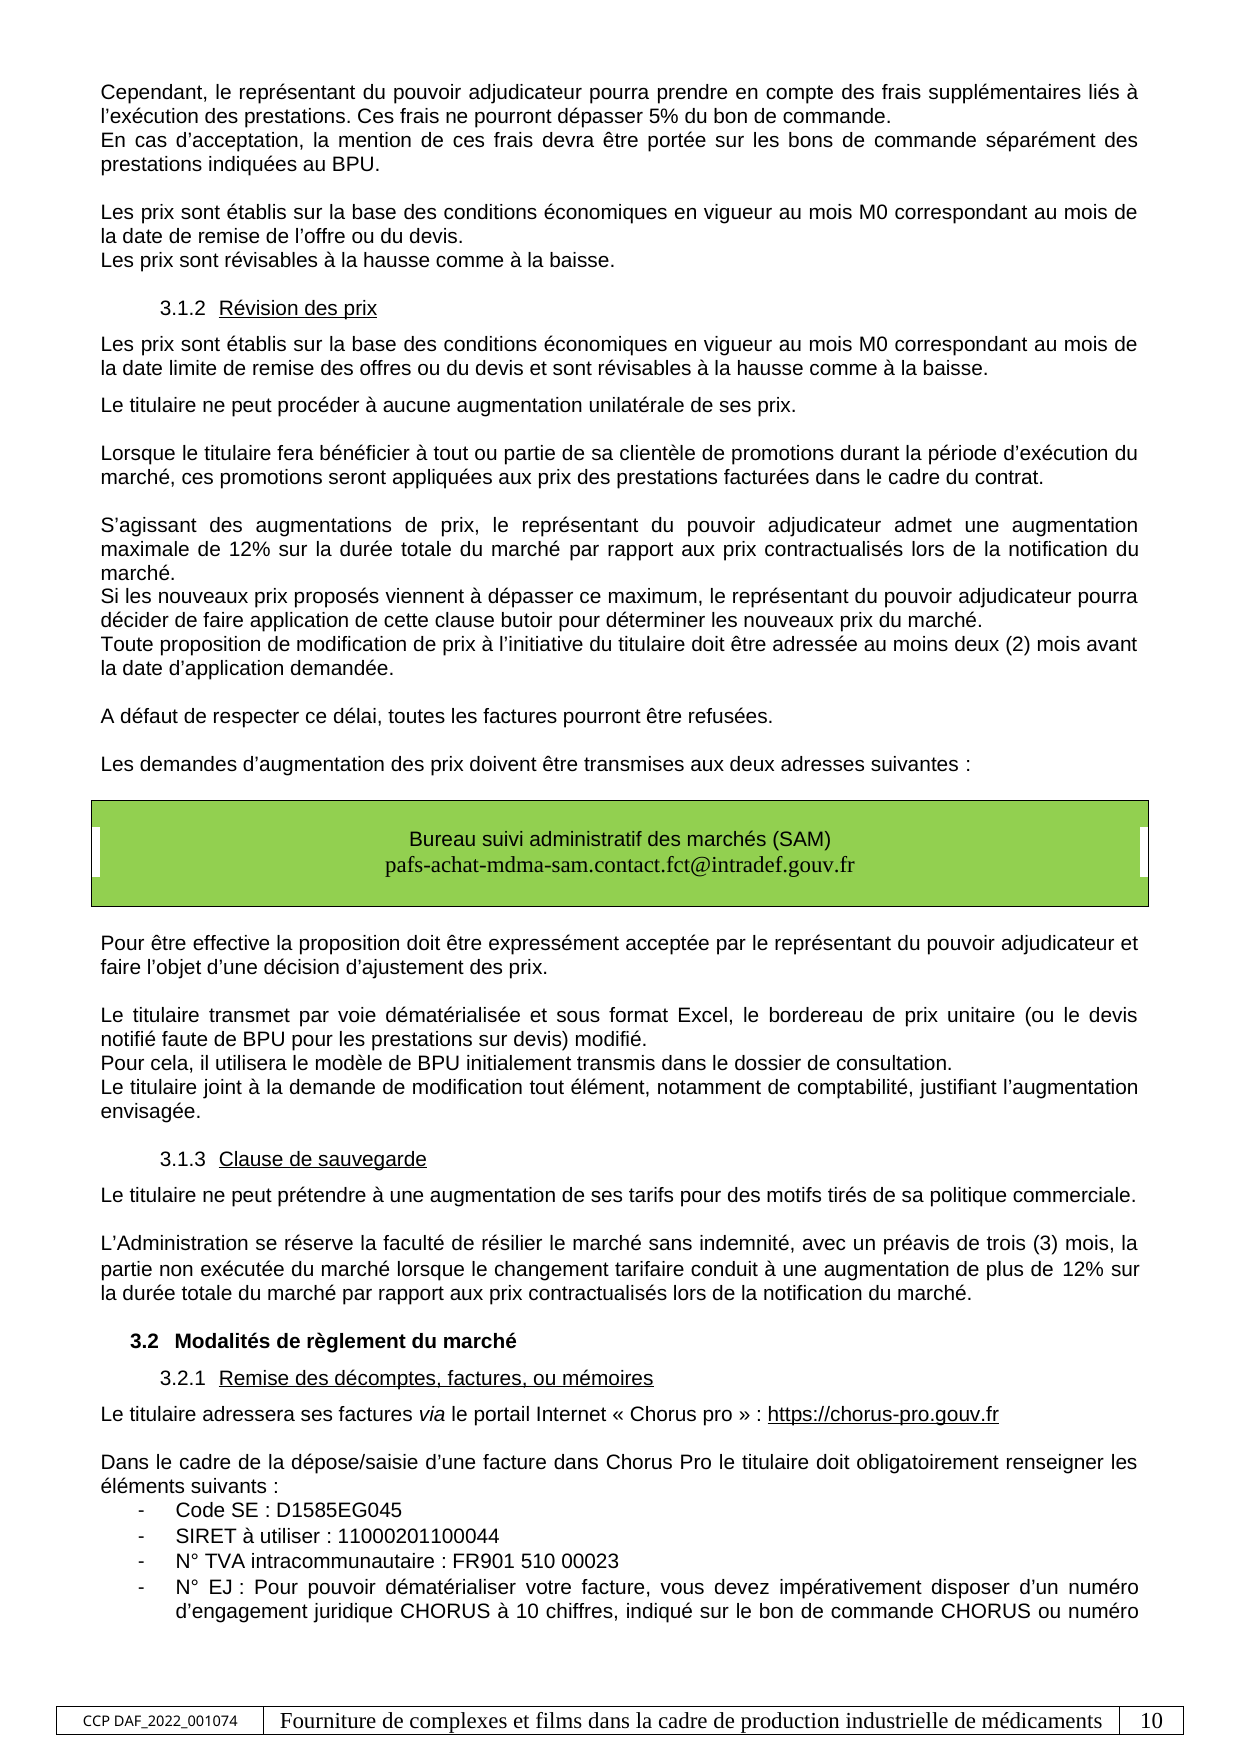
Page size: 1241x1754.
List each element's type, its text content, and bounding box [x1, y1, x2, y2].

list N° TVA intracommunautaire : FR901 510 00023 [138, 1548, 1140, 1574]
text Les prix sont établis sur la base des conditions économiques en vigueur au mois M0 correspondant au mois de la date de remise de l’offre ou du devis. [100, 200, 1140, 248]
text Le titulaire ne peut prétendre à une augmentation de ses tarifs pour des motifs tirés de sa politique commerciale. [100, 1183, 1140, 1207]
text Si les nouveaux prix proposés viennent à dépasser ce maximum, le représentant du pouvoir adjudicateur pourra décider de faire application de cette clause butoir pour déterminer les nouveaux prix du marché. [100, 584, 1140, 632]
text Dans le cadre de la dépose/saisie d’une facture dans Chorus Pro le titulaire doit obligatoirement renseigner les éléments suivants : [100, 1450, 1140, 1498]
text Le titulaire ne peut procéder à aucune augmentation unilatérale de ses prix. [100, 393, 1140, 417]
text Pour cela, il utilisera le modèle de BPU initialement transmis dans le dossier de consultation. [100, 1051, 1140, 1074]
text Les prix sont établis sur la base des conditions économiques en vigueur au mois M0 correspondant au mois de la date limite de remise des offres ou du devis et sont révisables à la hausse comme à la baisse. [100, 332, 1140, 380]
text pafs-achat-mdma-sam.contact.fct@intradef.gouv.fr [100, 851, 1140, 874]
subtitle Révision des prix [159, 296, 1140, 320]
text En cas d’acceptation, la mention de ces frais devra être portée sur les bons de commande séparément des prestations indiquées au BPU. [100, 128, 1140, 176]
text Lorsque le titulaire fera bénéficier à tout ou partie de sa clientèle de promotions durant la période d’exécution du marché, ces promotions seront appliquées aux prix des prestations facturées dans le cadre du contrat. [100, 441, 1140, 488]
list Code SE : D1585EG045 [138, 1498, 1140, 1523]
list SIRET à utiliser : 11000201100044 [138, 1523, 1140, 1548]
text Le titulaire adressera ses factures via le portail Internet « Chorus pro » : https://chorus-pro.gouv.fr [100, 1402, 1140, 1426]
text S’agissant des augmentations de prix, le représentant du pouvoir adjudicateur admet une augmentation maximale de 12% sur la durée totale du marché par rapport aux prix contractualisés lors de la notification du marché. [100, 512, 1140, 584]
text Toute proposition de modification de prix à l’initiative du titulaire doit être adressée au moins deux (2) mois avant la date d’application demandée. [100, 632, 1140, 680]
text Le titulaire transmet par voie dématérialisée et sous format Excel, le bordereau de prix unitaire (ou le devis notifié faute de BPU pour les prestations sur devis) modifié. [100, 1003, 1140, 1051]
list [138, 1574, 1140, 1623]
subtitle Modalités de règlement du marché [130, 1329, 1140, 1353]
text Les demandes d’augmentation des prix doivent être transmises aux deux adresses suivantes : [100, 752, 1140, 776]
text Les prix sont révisables à la hausse comme à la baisse. [100, 248, 1140, 272]
subtitle Remise des décomptes, factures, ou mémoires [159, 1365, 1140, 1389]
text Cependant, le représentant du pouvoir adjudicateur pourra prendre en compte des frais supplémentaires liés à l’exécution des prestations. Ces frais ne pourront dépasser 5% du bon de commande. [100, 80, 1140, 128]
text Le titulaire joint à la demande de modification tout élément, notamment de comptabilité, justifiant l’augmentation envisagée. [100, 1074, 1140, 1122]
subtitle Clause de sauvegarde [159, 1146, 1140, 1170]
text Bureau suivi administratif des marchés (SAM) [100, 827, 1140, 851]
text A défaut de respecter ce délai, toutes les factures pourront être refusées. [100, 704, 1140, 728]
text Pour être effective la proposition doit être expressément acceptée par le représentant du pouvoir adjudicateur et faire l’objet d’une décision d’ajustement des prix. [100, 931, 1140, 979]
text L’Administration se réserve la faculté de résilier le marché sans indemnité, avec un préavis de trois (3) mois, la partie non exécutée du marché lorsque le changement tarifaire conduit à une augmentation de plus de 12% sur la durée totale du marché par rapport aux prix contractualisés lors de la notification du marché. [100, 1231, 1140, 1305]
